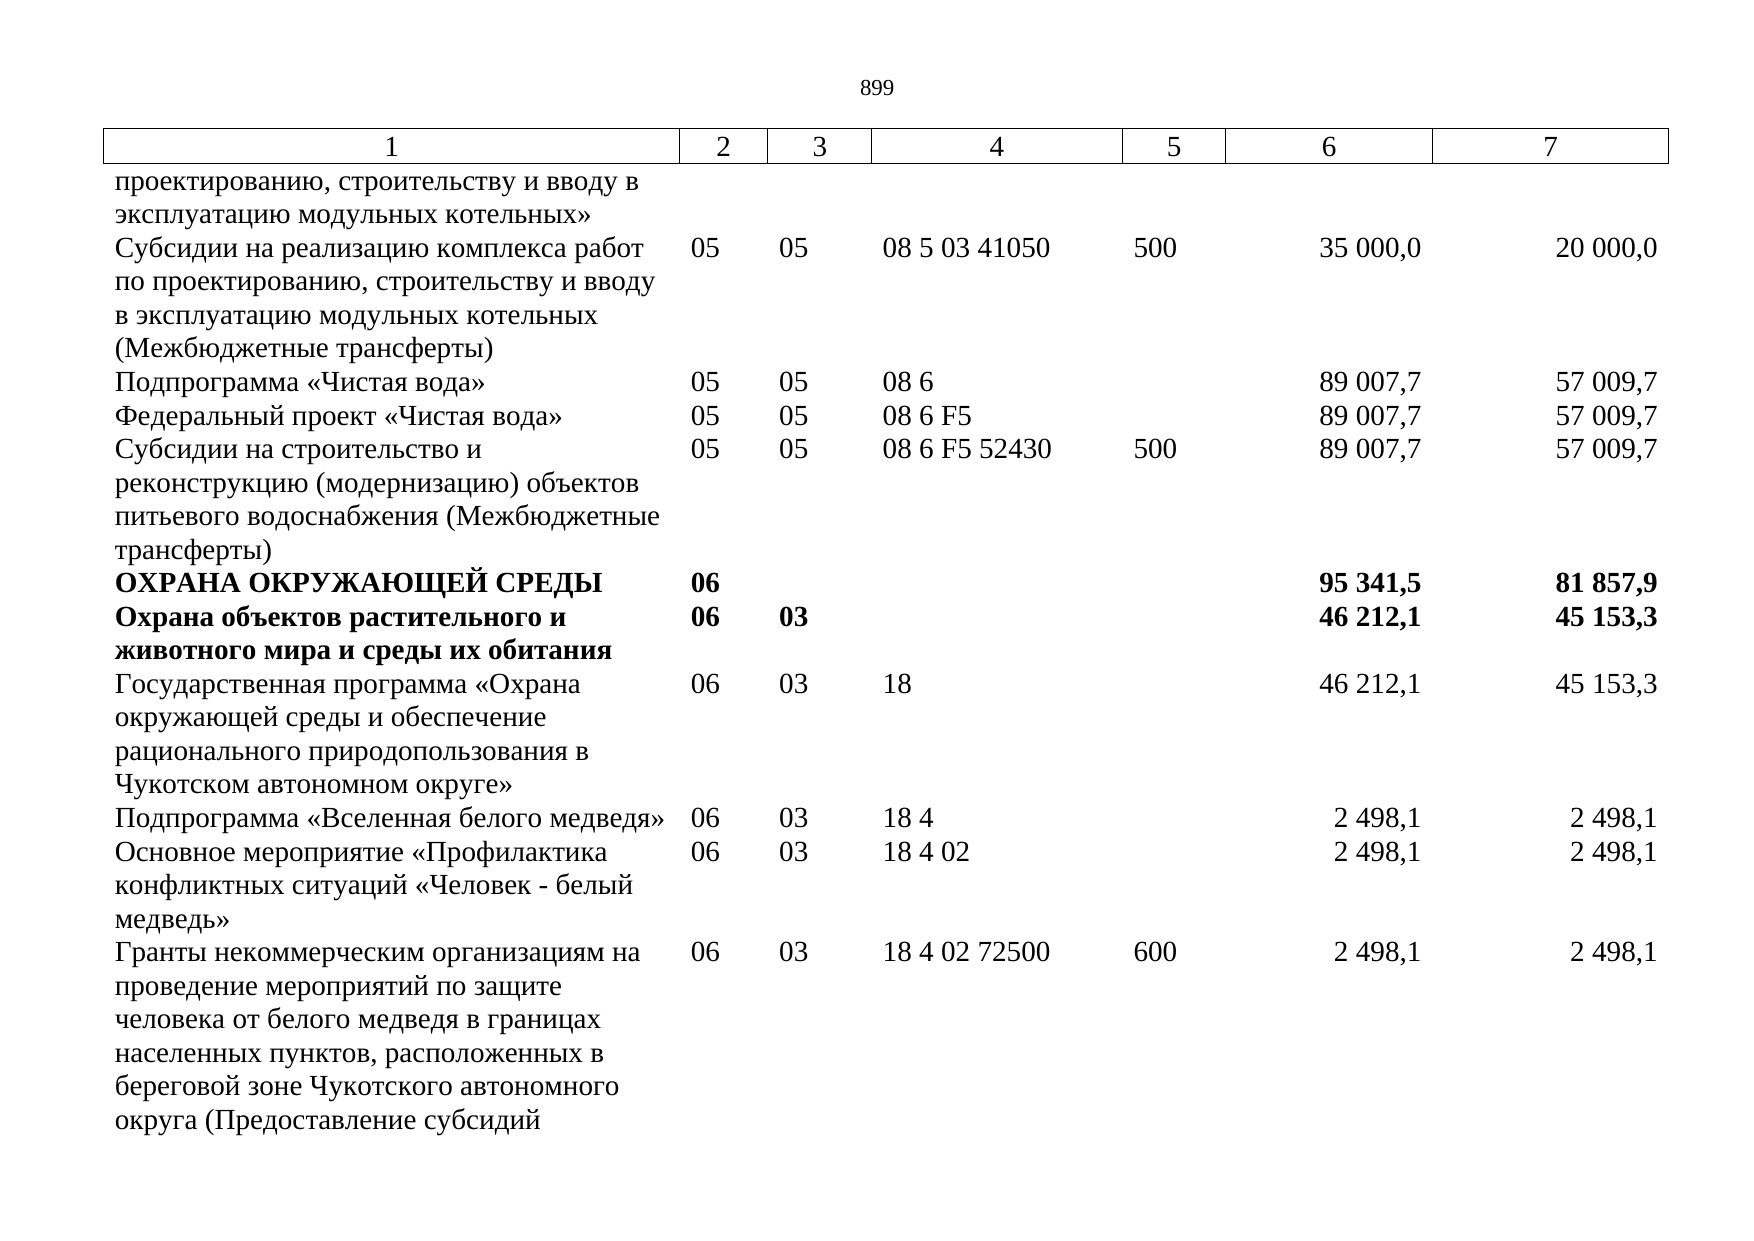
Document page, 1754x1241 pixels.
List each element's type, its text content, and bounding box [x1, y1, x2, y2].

table_header 3 [768, 129, 871, 163]
table_header 5 [1123, 129, 1225, 163]
table_header 4 [872, 129, 1122, 163]
table_header 7 [1433, 129, 1668, 163]
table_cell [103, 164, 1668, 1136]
table_header 6 [1226, 129, 1432, 163]
table_header 2 [680, 129, 767, 163]
table_header 1 [104, 129, 679, 163]
